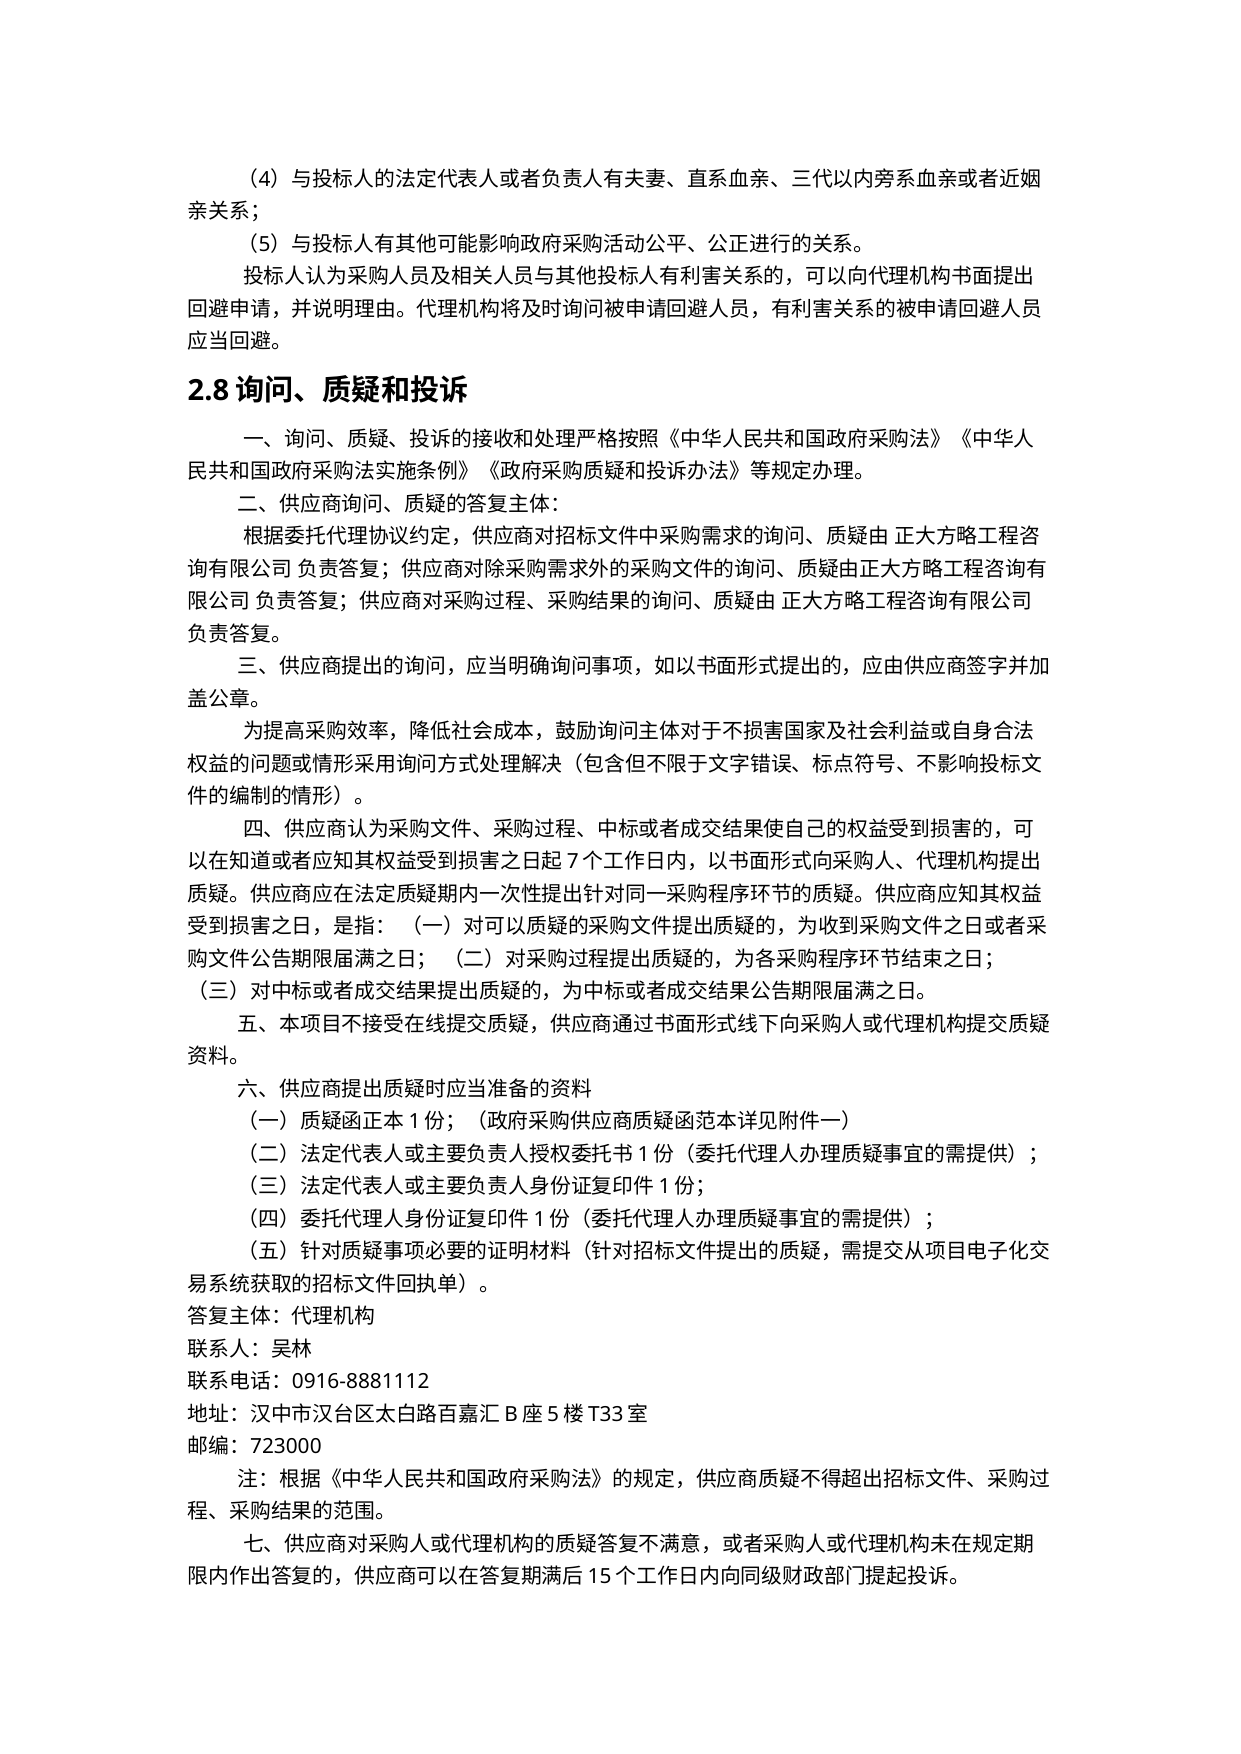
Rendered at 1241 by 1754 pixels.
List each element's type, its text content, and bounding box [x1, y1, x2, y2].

text （一）质疑函正本1份；（政府采购供应商质疑函范本详见附件一） [187, 1104, 1053, 1137]
text 答复主体：代理机构 [187, 1299, 1053, 1332]
text 二、供应商询问、质疑的答复主体： [187, 487, 1053, 519]
text 三、供应商提出的询问，应当明确询问事项，如以书面形式提出的，应由供应商签字并加盖公章。 [187, 649, 1053, 714]
text 邮编：723000 [187, 1429, 1053, 1462]
text （4）与投标人的法定代表人或者负责人有夫妻、直系血亲、三代以内旁系血亲或者近姻亲关系； [187, 162, 1053, 227]
text 联系人：吴林 [187, 1332, 1053, 1364]
text 四、供应商认为采购文件、采购过程、中标或者成交结果使自己的权益受到损害的，可以在知道或者应知其权益受到损害之日起7个工作日内，以书面形式向采购人、代理机构提出质疑。供应商应在法定质疑期内一次性提出针对同一采购程序环节的质疑。供应商应知其权益受到损害之日，是指： （一）对可以质疑的采购文件提出质疑的，为收到采购文件之日或者采购文件公告期限届满之日； （二）对采购过程提出质疑的，为各采购程序环节结束之日； （三）对中标或者成交结果提出质疑的，为中标或者成交结果公告期限届满之日。 [187, 812, 1053, 1007]
text 联系电话：0916-8881112 [187, 1364, 1053, 1397]
text （二）法定代表人或主要负责人授权委托书1份（委托代理人办理质疑事宜的需提供）； [187, 1137, 1053, 1169]
text 投标人认为采购人员及相关人员与其他投标人有利害关系的，可以向代理机构书面提出回避申请，并说明理由。代理机构将及时询问被申请回避人员，有利害关系的被申请回避人员应当回避。 [187, 259, 1053, 357]
text 六、供应商提出质疑时应当准备的资料 [187, 1072, 1053, 1104]
text 五、本项目不接受在线提交质疑，供应商通过书面形式线下向采购人或代理机构提交质疑资料。 [187, 1007, 1053, 1072]
text （三）法定代表人或主要负责人身份证复印件1份； [187, 1169, 1053, 1202]
text 地址：汉中市汉台区太白路百嘉汇B座5楼T33室 [187, 1397, 1053, 1429]
text （四）委托代理人身份证复印件1份（委托代理人办理质疑事宜的需提供）； [187, 1202, 1053, 1234]
text 七、供应商对采购人或代理机构的质疑答复不满意，或者采购人或代理机构未在规定期限内作出答复的，供应商可以在答复期满后15个工作日内向同级财政部门提起投诉。 [187, 1527, 1053, 1592]
text 一、询问、质疑、投诉的接收和处理严格按照《中华人民共和国政府采购法》《中华人民共和国政府采购法实施条例》《政府采购质疑和投诉办法》等规定办理。 [187, 422, 1053, 487]
text 为提高采购效率，降低社会成本，鼓励询问主体对于不损害国家及社会利益或自身合法权益的问题或情形采用询问方式处理解决（包含但不限于文字错误、标点符号、不影响投标文件的编制的情形）。 [187, 714, 1053, 812]
text （五）针对质疑事项必要的证明材料（针对招标文件提出的质疑，需提交从项目电子化交易系统获取的招标文件回执单）。 [187, 1234, 1053, 1299]
text 注：根据《中华人民共和国政府采购法》的规定，供应商质疑不得超出招标文件、采购过程、采购结果的范围。 [187, 1462, 1053, 1527]
text 2.8询问、质疑和投诉 [187, 357, 1053, 422]
text 根据委托代理协议约定，供应商对招标文件中采购需求的询问、质疑由 正大方略工程咨询有限公司 负责答复；供应商对除采购需求外的采购文件的询问、质疑由正大方略工程咨询有限公司 负责答复；供应商对采购过程、采购结果的询问、质疑由 正大方略工程咨询有限公司 负责答复。 [187, 519, 1053, 649]
text （5）与投标人有其他可能影响政府采购活动公平、公正进行的关系。 [187, 227, 1053, 259]
